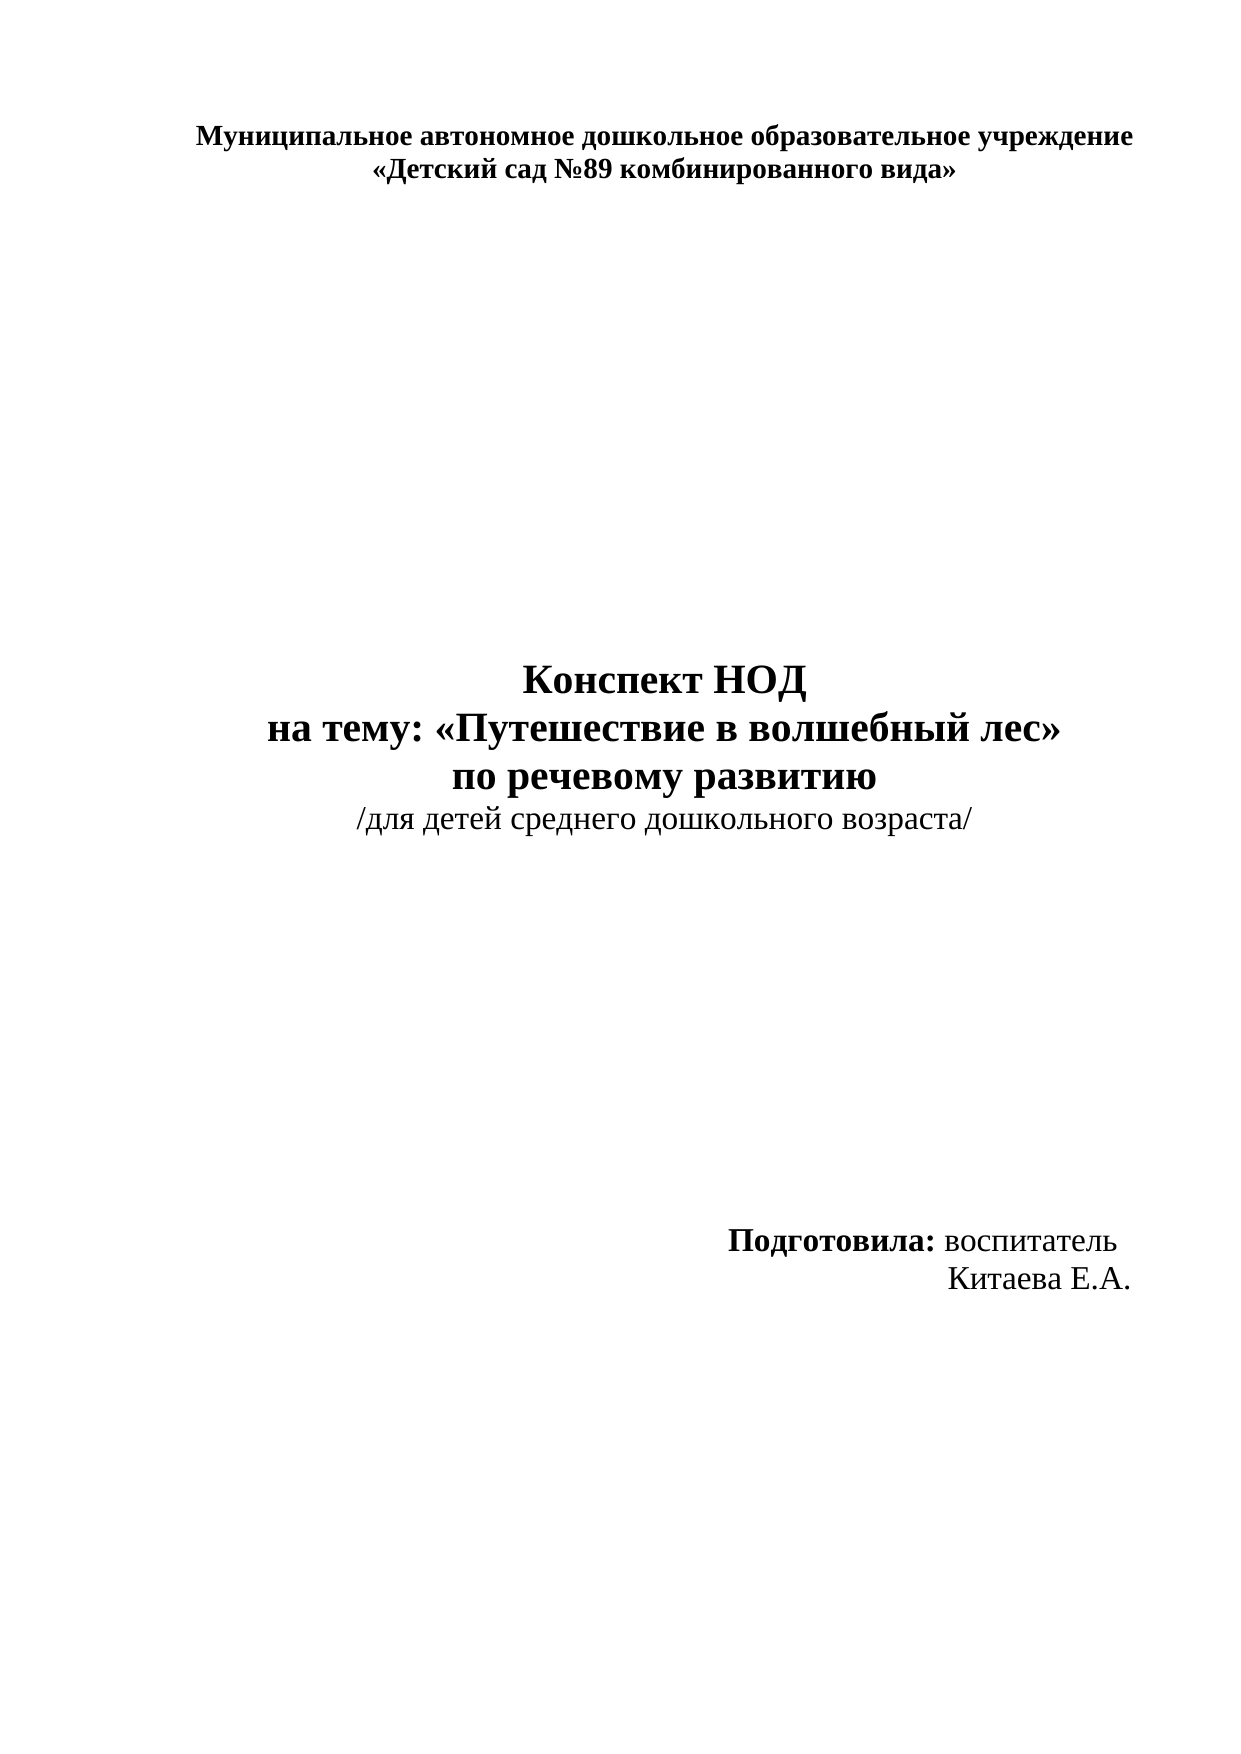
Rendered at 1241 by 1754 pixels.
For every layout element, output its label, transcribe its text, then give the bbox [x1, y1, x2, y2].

text на тему: «Путешествие в волшебный лес» [177, 703, 1152, 751]
text Китаева Е.А. [177, 1258, 1152, 1297]
text по речевому развитию [177, 751, 1152, 798]
text «Детский сад №89 комбинированного вида» [177, 152, 1152, 185]
text Подготовила: воспитатель [177, 1220, 1152, 1258]
text Муниципальное автономное дошкольное образовательное учреждение [177, 118, 1152, 152]
text /для детей среднего дошкольного возраста/ [177, 798, 1152, 837]
text Конспект НОД [177, 655, 1152, 703]
